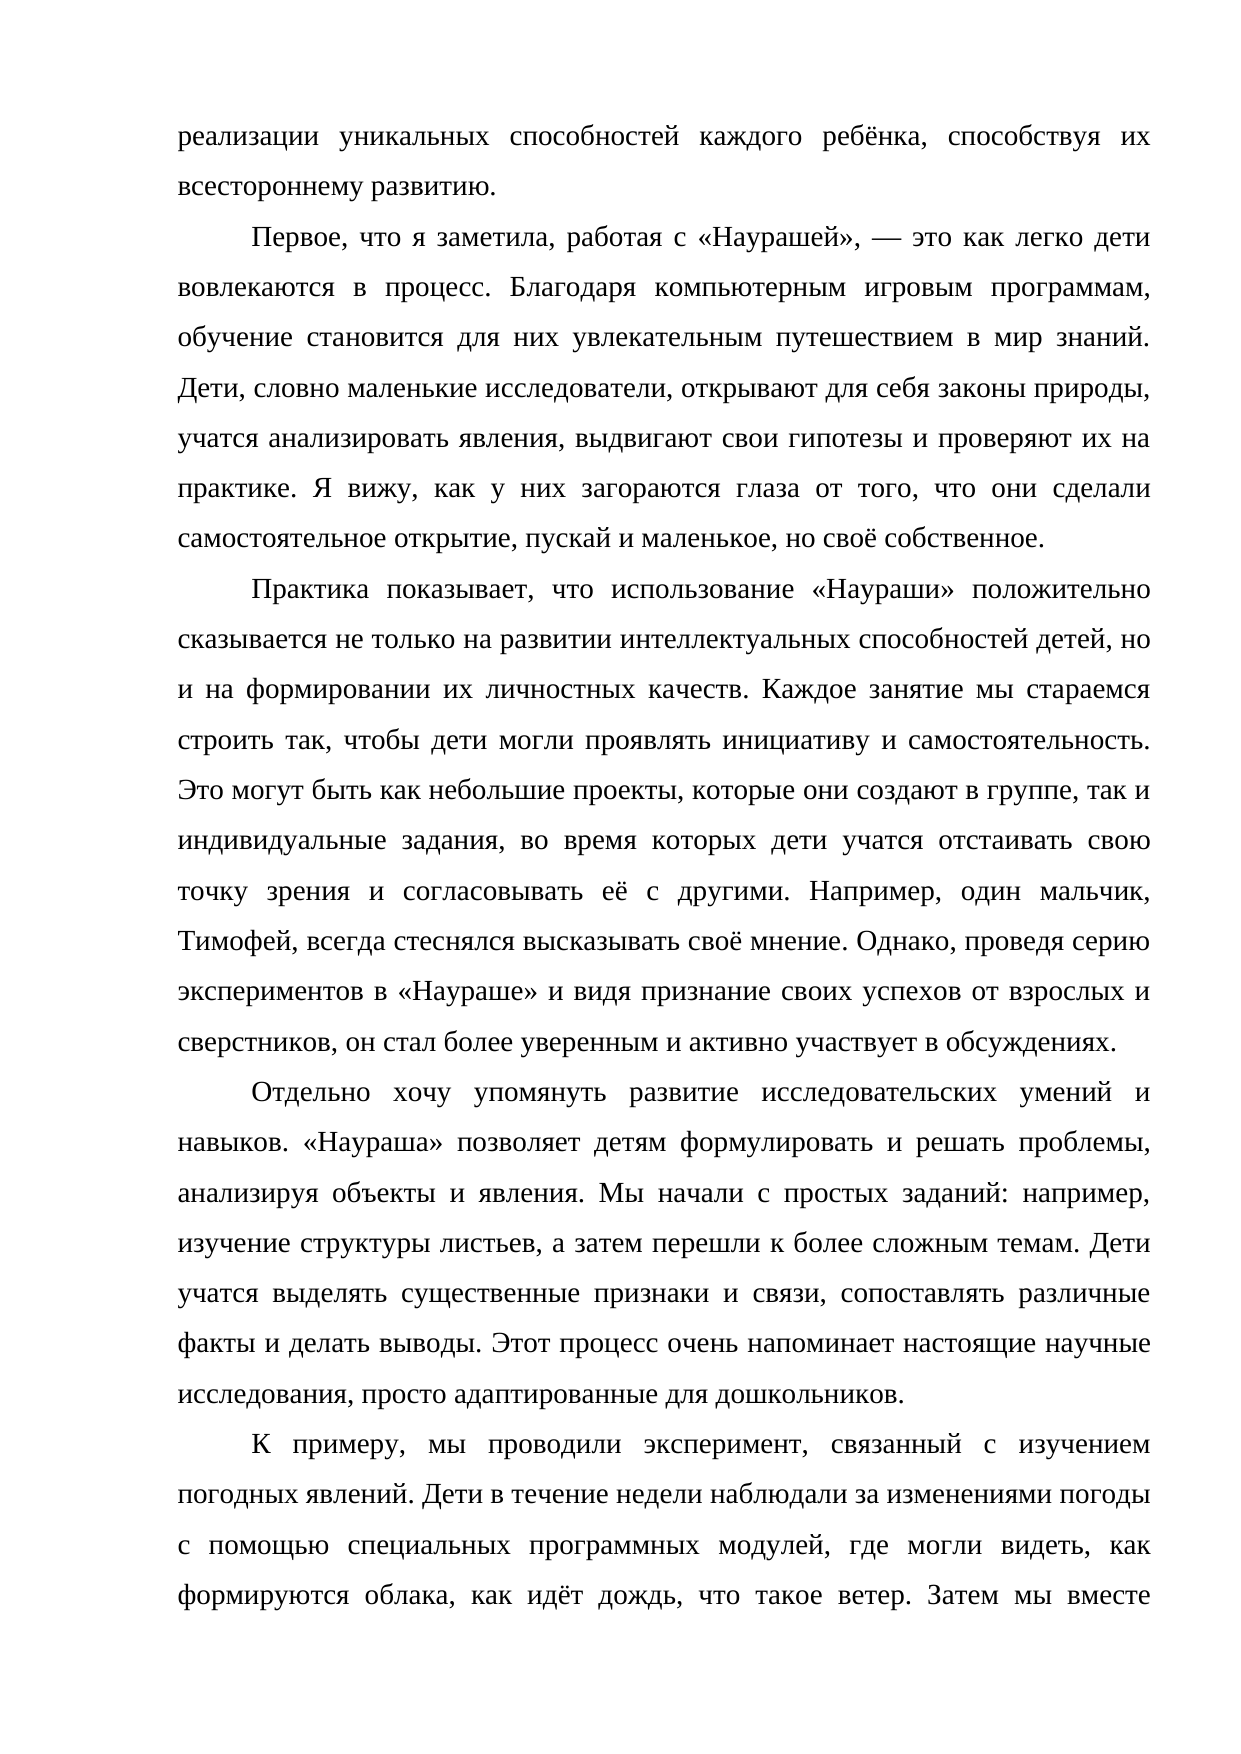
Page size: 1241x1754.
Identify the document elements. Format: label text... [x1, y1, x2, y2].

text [177, 1426, 1152, 1611]
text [177, 118, 1152, 202]
text Практика показывает, что использование «Наураши» положительно сказывается не только на развитии интеллектуальных способностей детей, но и на формировании их личностных качеств. Каждое занятие мы стараемся строить так, чтобы дети могли проявлять инициативу и самостоятельность. Это могут быть как небольшие проекты, которые они создают в группе, так и индивидуальные задания, во время которых дети учатся отстаивать свою точку зрения и согласовывать её с другими. Например, один мальчик, Тимофей, всегда стеснялся высказывать своё мнение. Однако, проведя серию экспериментов в «Наураше» и видя признание своих успехов от взрослых и сверстников, он стал более уверенным и активно участвует в обсуждениях. [177, 571, 1152, 1057]
text Первое, что я заметила, работая с «Наурашей», — это как легко дети вовлекаются в процесс. Благодаря компьютерным игровым программам, обучение становится для них увлекательным путешествием в мир знаний. Дети, словно маленькие исследователи, открывают для себя законы природы, учатся анализировать явления, выдвигают свои гипотезы и проверяют их на практике. Я вижу, как у них загораются глаза от того, что они сделали самостоятельное открытие, пускай и маленькое, но своё собственное. [177, 219, 1152, 554]
text Отдельно хочу упомянуть развитие исследовательских умений и навыков. «Наураша» позволяет детям формулировать и решать проблемы, анализируя объекты и явления. Мы начали с простых заданий: например, изучение структуры листьев, а затем перешли к более сложным темам. Дети учатся выделять существенные признаки и связи, сопоставлять различные факты и делать выводы. Этот процесс очень напоминает настоящие научные исследования, просто адаптированные для дошкольников. [177, 1074, 1152, 1409]
